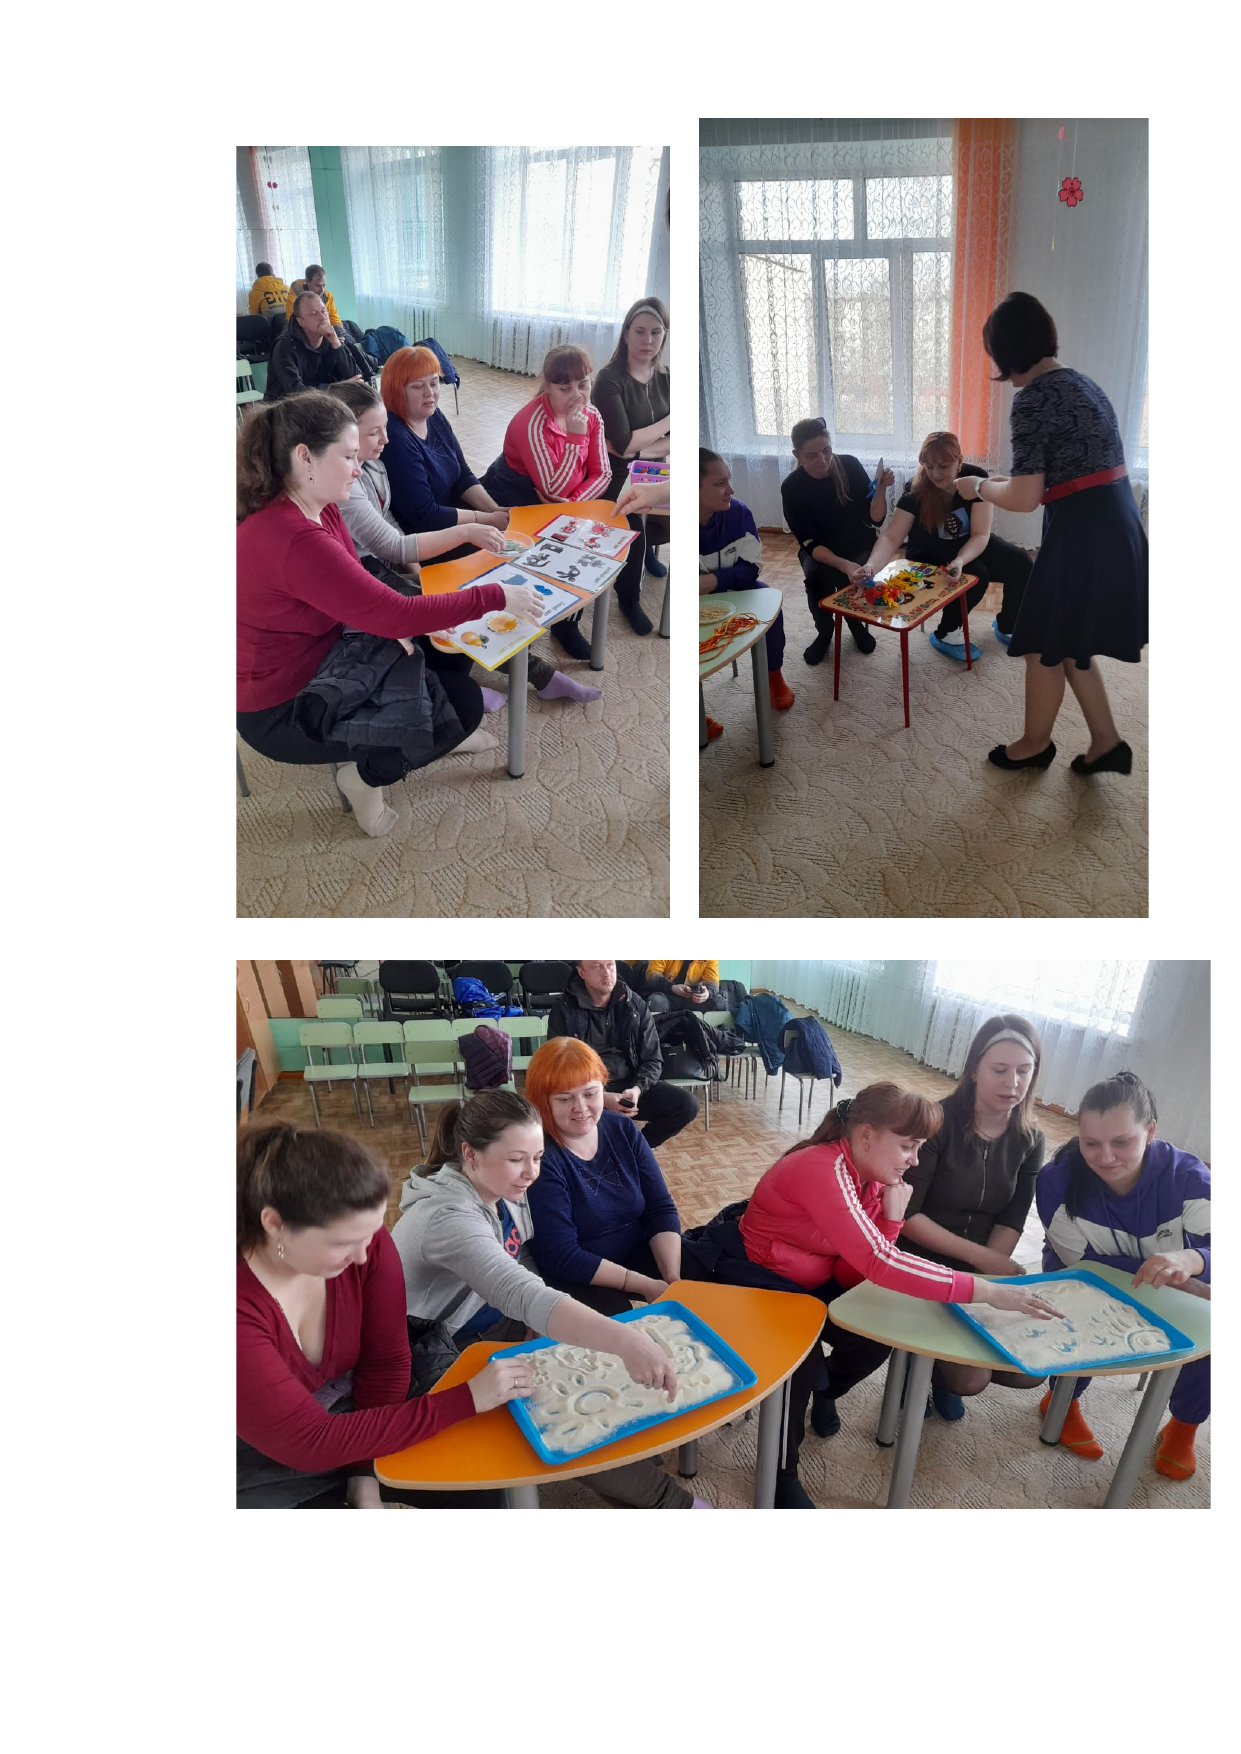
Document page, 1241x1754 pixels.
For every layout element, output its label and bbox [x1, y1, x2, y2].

picture [236, 960, 1211, 1509]
picture [236, 146, 670, 918]
picture [699, 118, 1149, 918]
